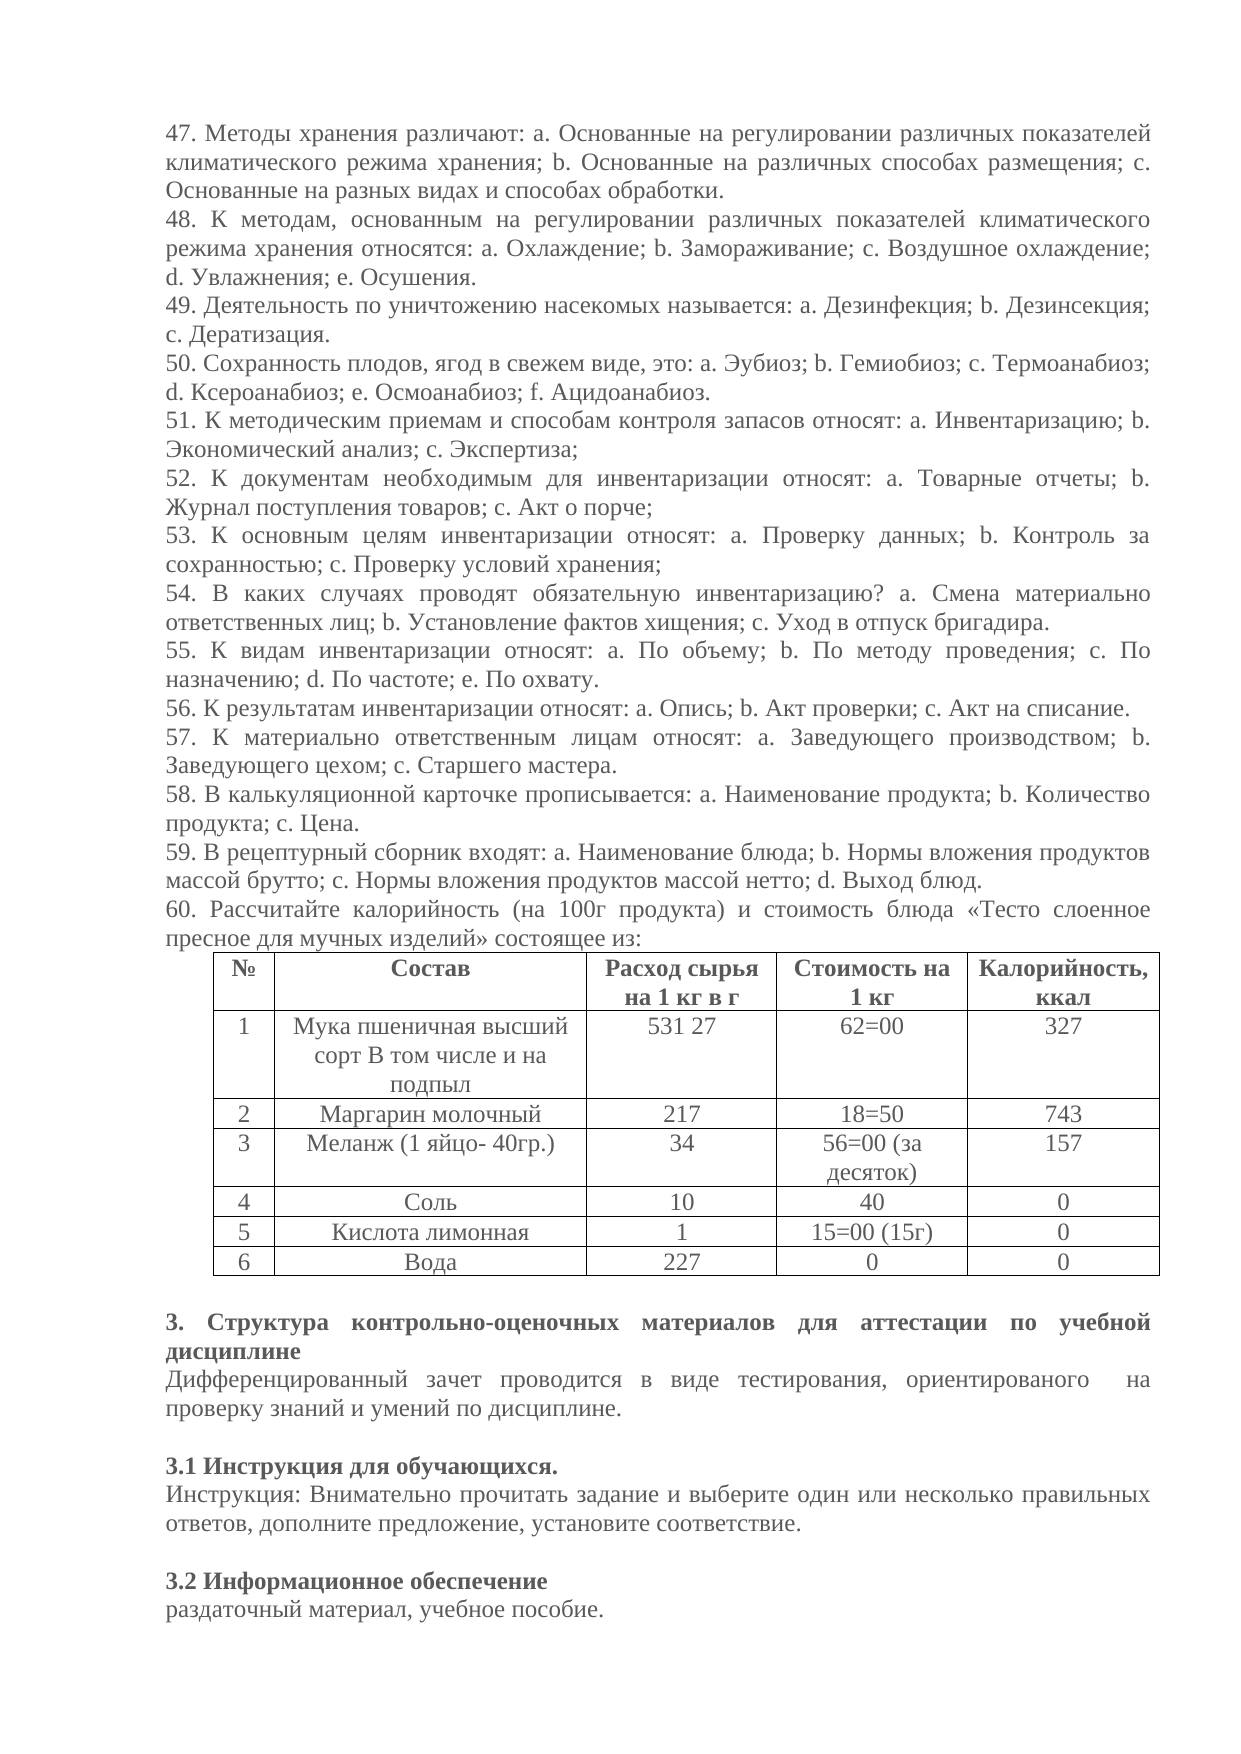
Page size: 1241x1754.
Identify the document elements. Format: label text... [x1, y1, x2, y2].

table_cell 18=50 [777, 1099, 967, 1127]
table_cell 0 [777, 1247, 967, 1275]
table_cell 4 [214, 1187, 274, 1216]
text 56. К результатам инвентаризации относят: a. Опись; b. Акт проверки; c. Акт на списание. [165, 693, 1152, 722]
table_cell 62=00 [777, 1011, 967, 1098]
text 49. Деятельность по уничтожению насекомых называется: a. Дезинфекция; b. Дезинсекция; c. Дератизация. [165, 291, 1152, 348]
table_header Расход сырья на 1 кг в г [587, 953, 776, 1010]
table_cell Маргарин молочный [275, 1099, 586, 1127]
table_cell 6 [214, 1247, 274, 1275]
table_cell 743 [968, 1099, 1159, 1127]
text 53. К основным целям инвентаризации относят: a. Проверку данных; b. Контроль за сохранностью; c. Проверку условий хранения; [165, 521, 1152, 578]
table_cell 5 [214, 1217, 274, 1246]
table_cell 56=00 (за десяток) [777, 1129, 967, 1186]
table_header № [214, 953, 274, 1010]
table_cell 0 [968, 1217, 1159, 1246]
table_cell 227 [587, 1247, 776, 1275]
text 3.2 Информационное обеспечение [165, 1566, 1152, 1594]
text раздаточный материал, учебное пособие. [165, 1594, 1152, 1623]
text 47. Методы хранения различают: a. Основанные на регулировании различных показателей климатического режима хранения; b. Основанные на различных способах размещения; c. Основанные на разных видах и способах обработки. [165, 118, 1152, 204]
text Инструкция: Внимательно прочитать задание и выберите один или несколько правильных ответов, дополните предложение, установите соответствие. [165, 1479, 1152, 1537]
table_cell 1 [587, 1217, 776, 1246]
text 3. Структура контрольно-оценочных материалов для аттестации по учебной дисциплине [165, 1307, 1152, 1364]
text 3.1 Инструкция для обучающихся. [165, 1451, 1152, 1479]
table_cell 0 [968, 1187, 1159, 1216]
table_cell 10 [587, 1187, 776, 1216]
text 48. К методам, основанным на регулировании различных показателей климатического режима хранения относятся: a. Охлаждение; b. Замораживание; c. Воздушное охлаждение; d. Увлажнения; e. Осушения. [165, 204, 1152, 291]
table_header Калорийность, ккал [968, 953, 1159, 1010]
text 60. Рассчитайте калорийность (на 100г продукта) и стоимость блюда «Тесто слоенное пресное для мучных изделий» состоящее из: [165, 894, 1152, 952]
text 59. В рецептурный сборник входят: a. Наименование блюда; b. Нормы вложения продуктов массой брутто; c. Нормы вложения продуктов массой нетто; d. Выход блюд. [165, 837, 1152, 894]
table_cell 1 [214, 1011, 274, 1098]
table_cell 2 [214, 1099, 274, 1127]
table_cell Соль [275, 1187, 586, 1216]
table_header Стоимость на 1 кг [777, 953, 967, 1010]
table_cell Меланж (1 яйцо- 40гр.) [275, 1129, 586, 1186]
table_cell 40 [777, 1187, 967, 1216]
table_cell Мука пшеничная высший сорт В том числе и на подпыл [275, 1011, 586, 1098]
table_cell 217 [587, 1099, 776, 1127]
table_cell Кислота лимонная [275, 1217, 586, 1246]
table_cell 0 [968, 1247, 1159, 1275]
text 54. В каких случаях проводят обязательную инвентаризацию? a. Смена материально ответственных лиц; b. Установление фактов хищения; c. Уход в отпуск бригадира. [165, 578, 1152, 636]
text 58. В калькуляционной карточке прописывается: a. Наименование продукта; b. Количество продукта; c. Цена. [165, 779, 1152, 837]
table_cell 15=00 (15г) [777, 1217, 967, 1246]
table_cell 34 [587, 1129, 776, 1186]
text 51. К методическим приемам и способам контроля запасов относят: a. Инвентаризацию; b. Экономический анализ; c. Экспертиза; [165, 406, 1152, 463]
text Дифференцированный зачет проводится в виде тестирования, ориентированого на проверку знаний и умений по дисциплине. [165, 1364, 1152, 1422]
text 55. К видам инвентаризации относят: a. По объему; b. По методу проведения; c. По назначению; d. По частоте; e. По охвату. [165, 636, 1152, 693]
text 52. К документам необходимым для инвентаризации относят: a. Товарные отчеты; b. Журнал поступления товаров; c. Акт о порче; [165, 463, 1152, 521]
table_cell 531 27 [587, 1011, 776, 1098]
table_cell Вода [275, 1247, 586, 1275]
text 50. Сохранность плодов, ягод в свежем виде, это: a. Эубиоз; b. Гемиобиоз; c. Термоанабиоз; d. Ксероанабиоз; e. Осмоанабиоз; f. Ацидоанабиоз. [165, 348, 1152, 406]
text 57. К материально ответственным лицам относят: a. Заведующего производством; b. Заведующего цехом; c. Старшего мастера. [165, 722, 1152, 779]
table_cell 3 [214, 1129, 274, 1186]
table_cell 157 [968, 1129, 1159, 1186]
table_header Состав [275, 953, 586, 1010]
table_cell 327 [968, 1011, 1159, 1098]
